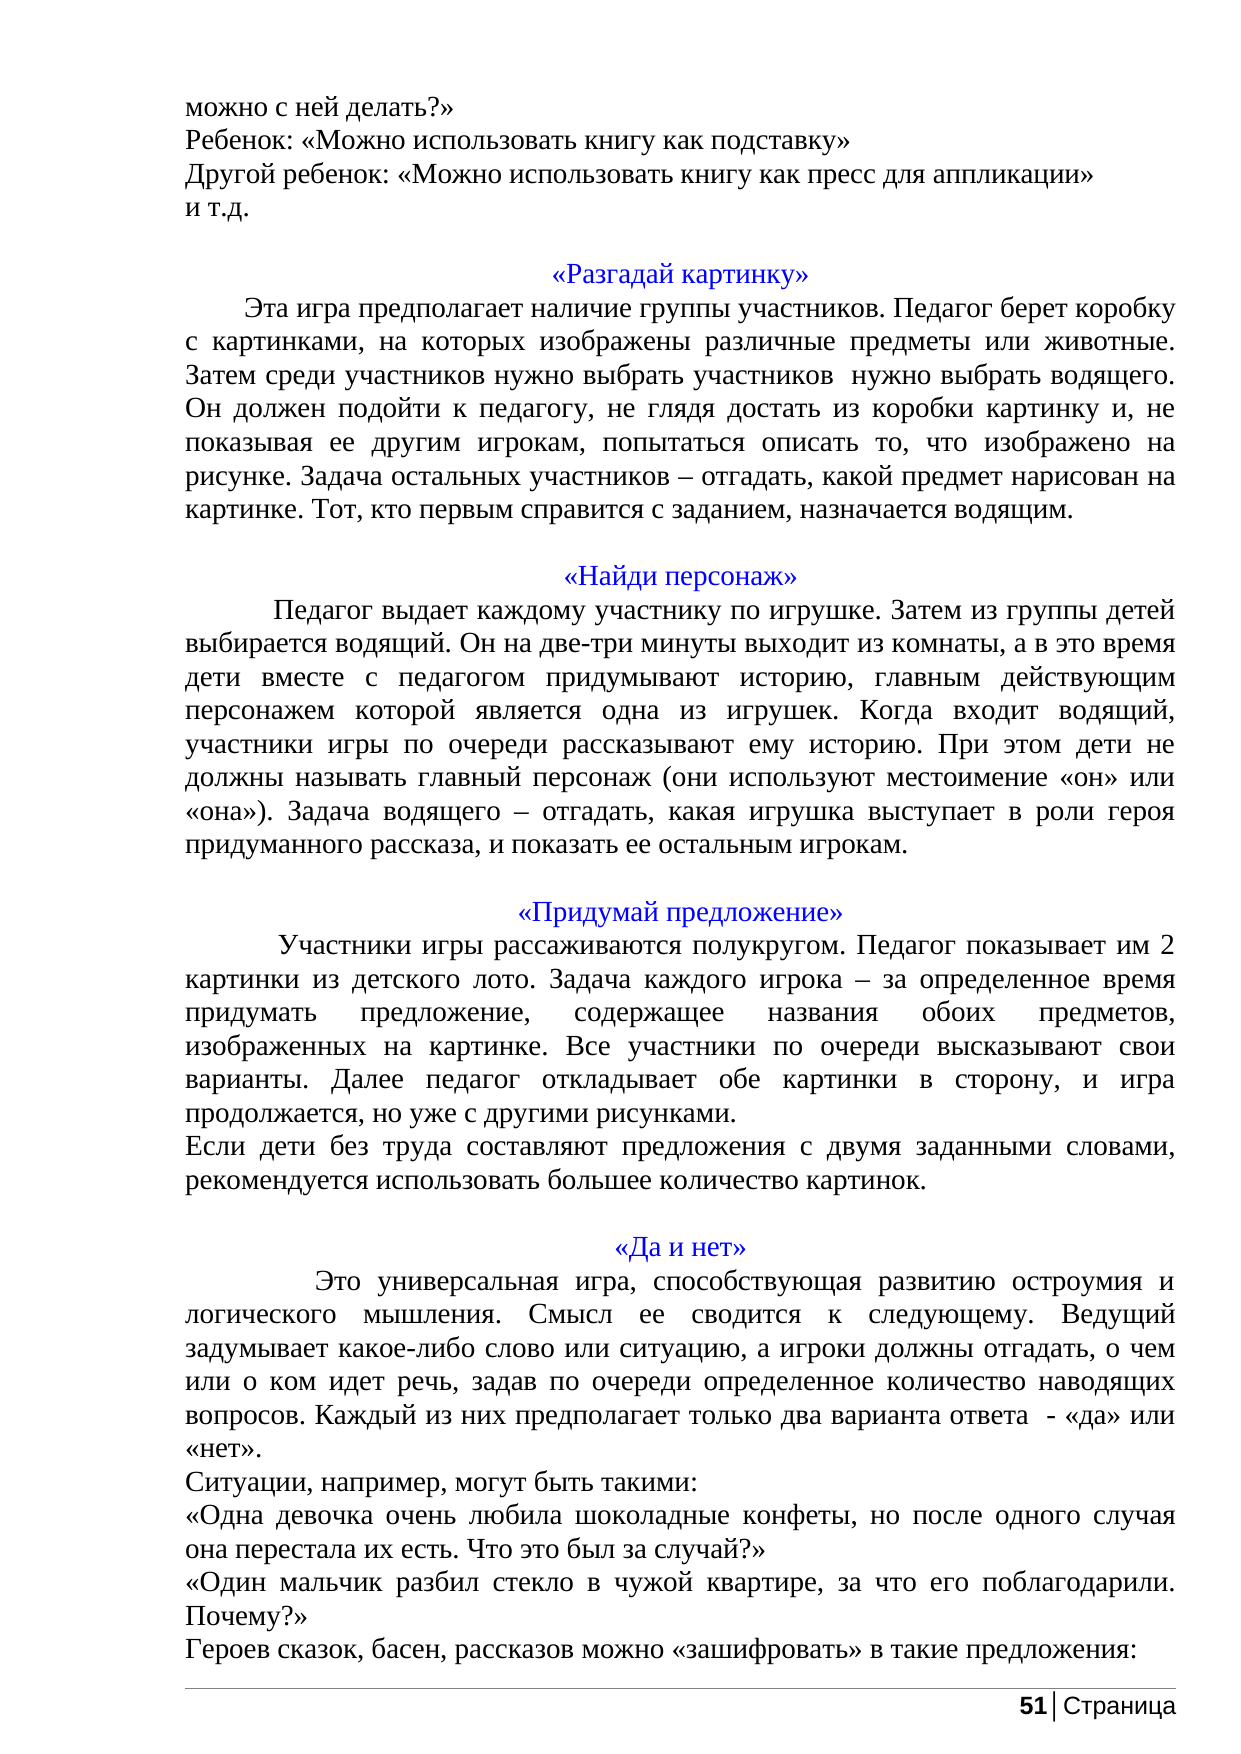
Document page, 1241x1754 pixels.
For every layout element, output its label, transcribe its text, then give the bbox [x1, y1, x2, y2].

text Ситуации, например, могут быть такими: [185, 1464, 1176, 1497]
text Ребенок: «Можно использовать книгу как подставку» [185, 122, 1176, 156]
text «Да и нет» [185, 1229, 1176, 1263]
text Другой ребенок: «Можно использовать книгу как пресс для аппликации» [185, 156, 1176, 189]
text Героев сказок, басен, рассказов можно «зашифровать» в такие предложения: [185, 1632, 1176, 1665]
text Эта игра предполагает наличие группы участников. Педагог берет коробку с картинками, на которых изображены различные предметы или животные. Затем среди участников нужно выбрать участников нужно выбрать водящего. Он должен подойти к педагогу, не глядя достать из коробки картинку и, не показывая ее другим игрокам, попытаться описать то, что изображено на рисунке. Задача остальных участников – отгадать, какой предмет нарисован на картинке. Тот, кто первым справится с заданием, назначается водящим. [185, 290, 1176, 525]
text и т.д. [185, 189, 1176, 223]
text Это универсальная игра, способствующая развитию остроумия и логического мышления. Смысл ее сводится к следующему. Ведущий задумывает какое-либо слово или ситуацию, а игроки должны отгадать, о чем или о ком идет речь, задав по очереди определенное количество наводящих вопросов. Каждый из них предполагает только два варианта ответа - «да» или «нет». [185, 1263, 1176, 1464]
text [185, 89, 1176, 122]
text «Один мальчик разбил стекло в чужой квартире, за что его поблагодарили. Почему?» [185, 1564, 1176, 1632]
text «Придумай предложение» [185, 894, 1176, 927]
text Если дети без труда составляют предложения с двумя заданными словами, рекомендуется использовать большее количество картинок. [185, 1128, 1176, 1196]
text Участники игры рассаживаются полукругом. Педагог показывает им 2 картинки из детского лото. Задача каждого игрока – за определенное время придумать предложение, содержащее названия обоих предметов, изображенных на картинке. Все участники по очереди высказывают свои варианты. Далее педагог откладывает обе картинки в сторону, и игра продолжается, но уже с другими рисунками. [185, 927, 1176, 1128]
text Педагог выдает каждому участнику по игрушке. Затем из группы детей выбирается водящий. Он на две-три минуты выходит из комнаты, а в это время дети вместе с педагогом придумывают историю, главным действующим персонажем которой является одна из игрушек. Когда входит водящий, участники игры по очереди рассказывают ему историю. При этом дети не должны называть главный персонаж (они используют местоимение «он» или «она»). Задача водящего – отгадать, какая игрушка выступает в роли героя придуманного рассказа, и показать ее остальным игрокам. [185, 592, 1176, 860]
text «Найди персонаж» [185, 558, 1176, 592]
text «Одна девочка очень любила шоколадные конфеты, но после одного случая она перестала их есть. Что это был за случай?» [185, 1497, 1176, 1564]
text «Разгадай картинку» [185, 256, 1176, 290]
